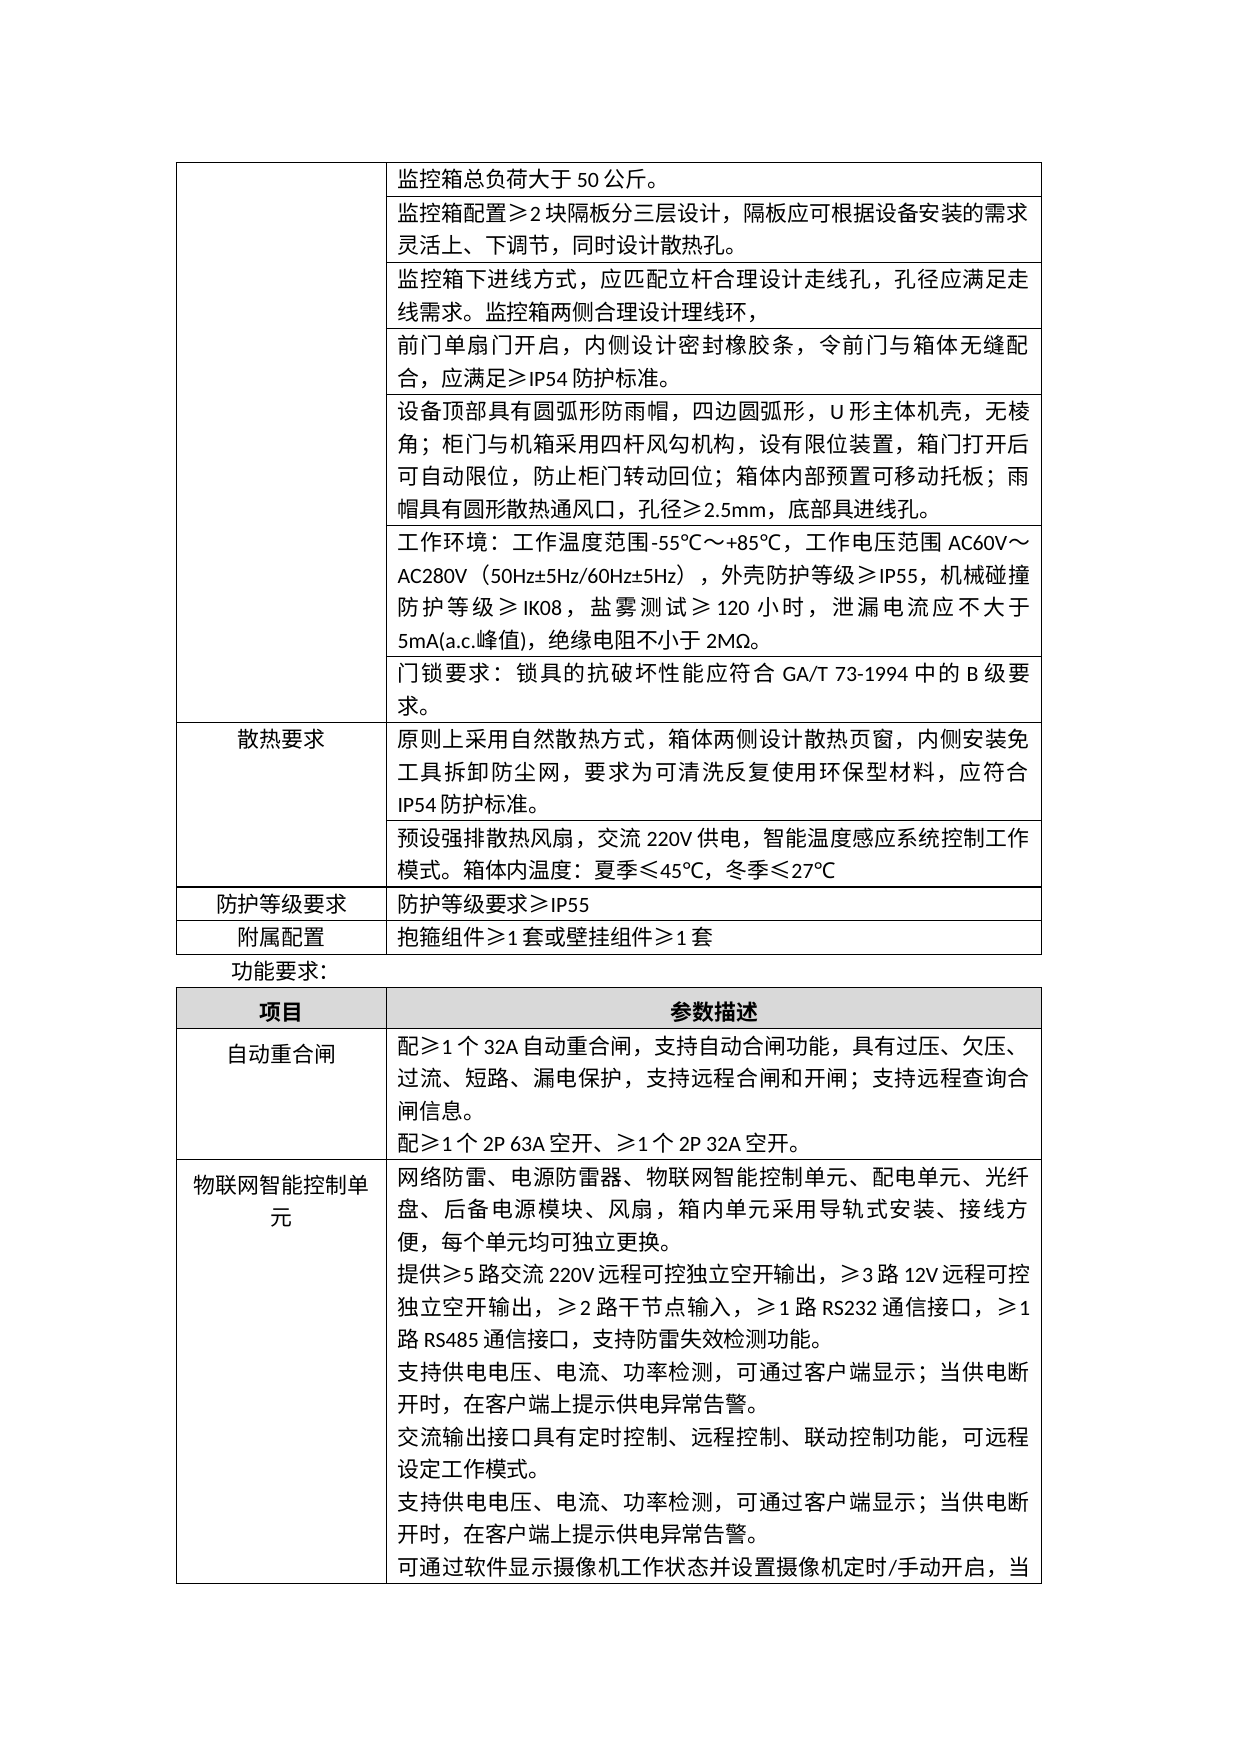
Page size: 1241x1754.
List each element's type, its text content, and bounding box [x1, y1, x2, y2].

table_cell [387, 163, 1041, 196]
table_cell 防护等级要求≥IP55 [387, 888, 1041, 920]
table_cell 监控箱下进线方式，应匹配立杆合理设计走线孔，孔径应满足走线需求。监控箱两侧合理设计理线环， [387, 263, 1041, 328]
table_header 项目 [177, 988, 386, 1028]
table_cell 配≥1个32A自动重合闸，支持自动合闸功能，具有过压、欠压、过流、短路、漏电保护，支持远程合闸和开闸；支持远程查询合闸信息。 配≥1个2P 63A空开、≥1个2P 32A空开。 [387, 1029, 1041, 1159]
table_cell 监控箱配置≥2块隔板分三层设计，隔板应可根据设备安装的需求灵活上、下调节，同时设计散热孔。 [387, 197, 1041, 262]
table_cell 前门单扇门开启，内侧设计密封橡胶条，令前门与箱体无缝配合，应满足≥IP54防护标准。 [387, 329, 1041, 394]
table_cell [387, 1160, 1041, 1583]
table_header 参数描述 [387, 988, 1041, 1028]
table_cell 防护等级要求 [177, 888, 386, 920]
text 功能要求： [187, 954, 1053, 987]
table_cell 原则上采用自然散热方式，箱体两侧设计散热页窗，内侧安装免工具拆卸防尘网，要求为可清洗反复使用环保型材料，应符合IP54防护标准。 [387, 723, 1041, 820]
table_cell 工作环境：工作温度范围-55℃～+85℃，工作电压范围AC60V～AC280V（50Hz±5Hz/60Hz±5Hz），外壳防护等级≥IP55，机械碰撞防护等级≥IK08，盐雾测试≥120小时，泄漏电流应不大于5mA(a.c.峰值)，绝缘电阻不小于2MΩ。 [387, 526, 1041, 656]
table_cell 物联网智能控制单元 [177, 1160, 386, 1583]
table_cell 自动重合闸 [177, 1029, 386, 1159]
table_cell 抱箍组件≥1套或壁挂组件≥1套 [387, 921, 1041, 953]
table_cell 散热要求 [177, 723, 386, 886]
table_cell 门锁要求：锁具的抗破坏性能应符合GA/T 73-1994中的B级要求。 [387, 657, 1041, 722]
table_cell 附属配置 [177, 921, 386, 953]
table_cell 预设强排散热风扇，交流220V供电，智能温度感应系统控制工作模式。箱体内温度：夏季≤45℃，冬季≤27℃ [387, 821, 1041, 886]
table_cell 设备顶部具有圆弧形防雨帽，四边圆弧形，U形主体机壳，无棱角；柜门与机箱采用四杆风勾机构，设有限位装置，箱门打开后可自动限位，防止柜门转动回位；箱体内部预置可移动托板；雨帽具有圆形散热通风口，孔径≥2.5mm，底部具进线孔。 [387, 395, 1041, 525]
